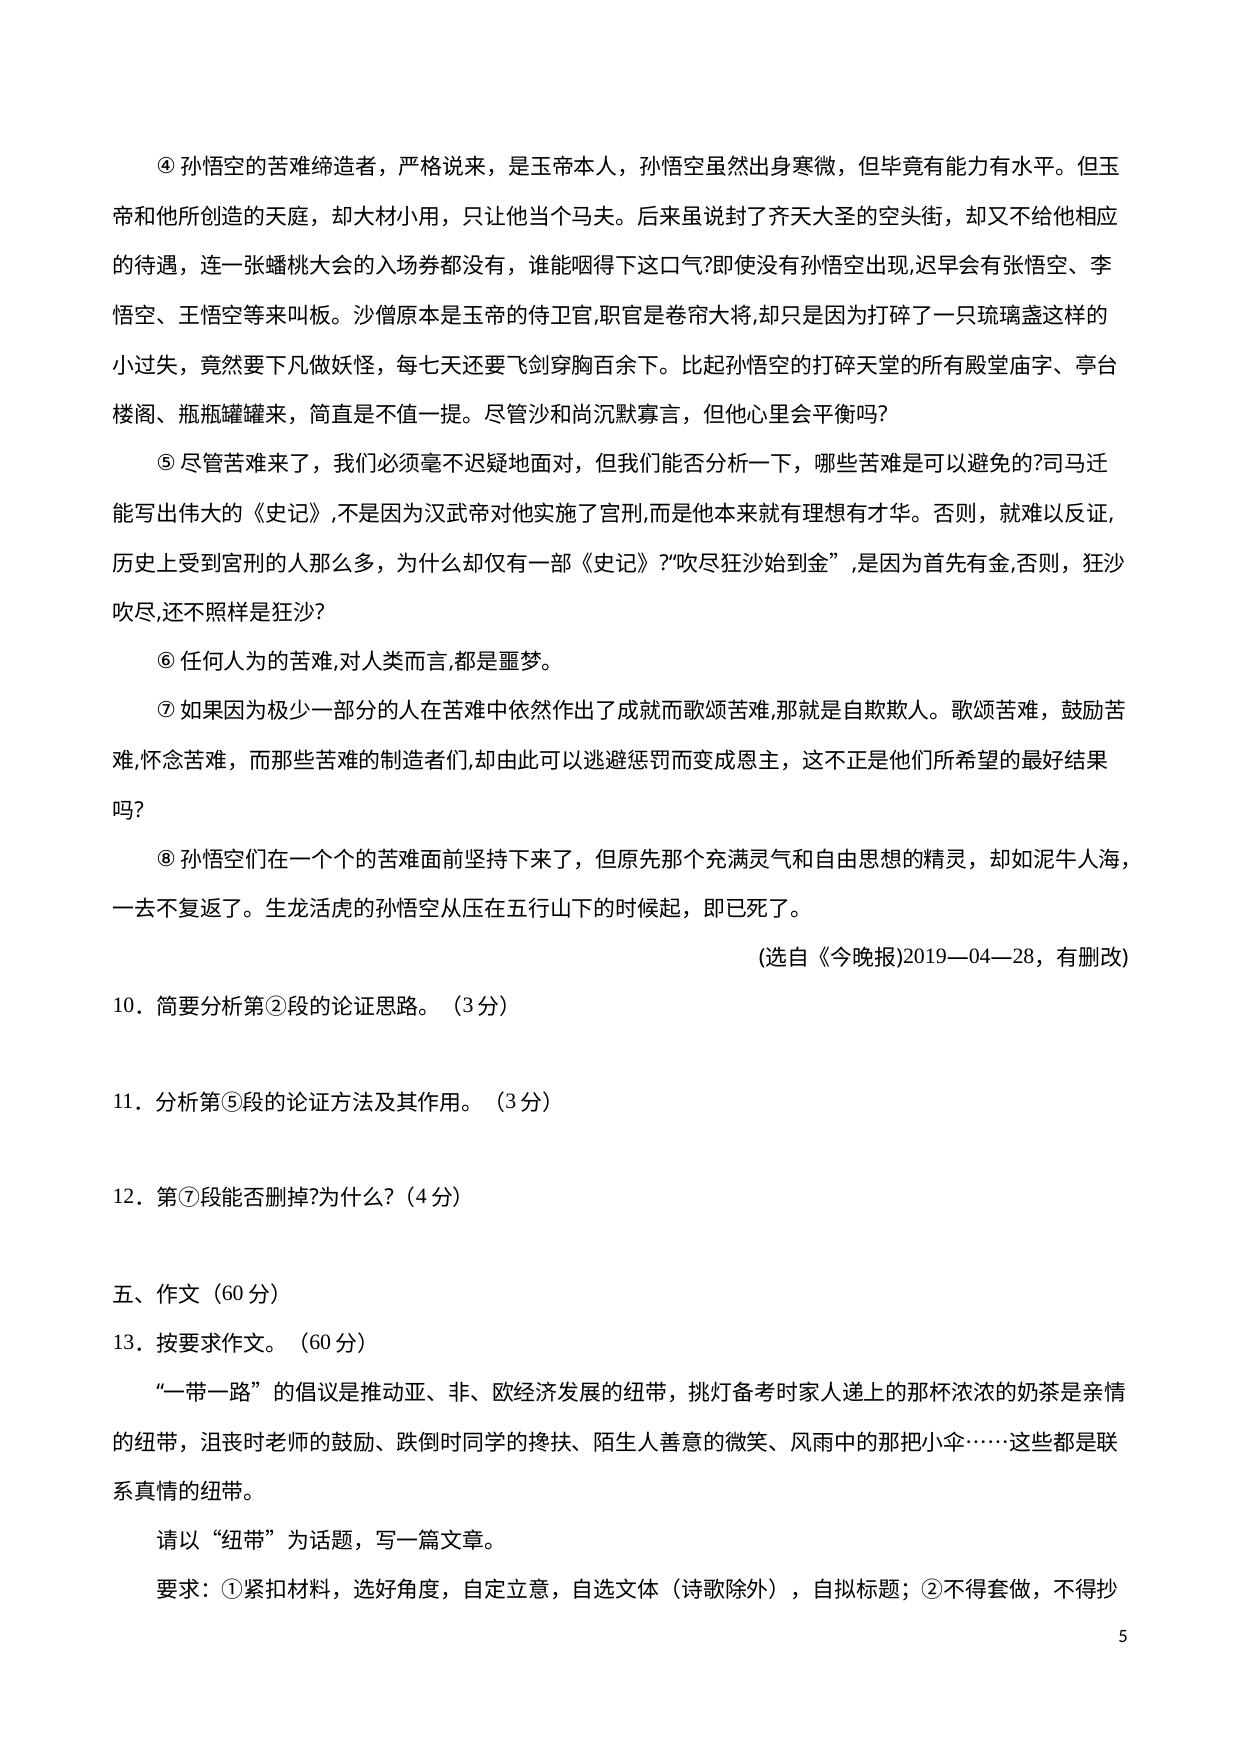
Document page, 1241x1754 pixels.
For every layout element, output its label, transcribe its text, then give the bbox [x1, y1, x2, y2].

text 13．按要求作文。（60分） [112, 1325, 1128, 1358]
text ⑧孙悟空们在一个个的苦难面前坚持下来了，但原先那个充满灵气和自由思想的精灵，却如泥牛人海，一去不复返了。生龙活虎的孙悟空从压在五行山下的时候起，即已死了。 [112, 841, 1128, 924]
text 11．分析第⑤段的论证方法及其作用。（3分） [112, 1084, 1128, 1117]
text ④孙悟空的苦难缔造者，严格说来，是玉帝本人，孙悟空虽然出身寒微，但毕竟有能力有水平。但玉帝和他所创造的天庭，却大材小用，只让他当个马夫。后来虽说封了齐天大圣的空头街，却又不给他相应的待遇，连一张蟠桃大会的入场券都没有，谁能咽得下这口气?即使没有孙悟空出现,迟早会有张悟空、李悟空、王悟空等来叫板。沙僧原本是玉帝的侍卫官,职官是卷帘大将,却只是因为打碎了一只琉璃盏这样的小过失，竟然要下凡做妖怪，每七天还要飞剑穿胸百余下。比起孙悟空的打碎天堂的所有殿堂庙字、亭台楼阁、瓶瓶罐罐来，简直是不值一提。尽管沙和尚沉默寡言，但他心里会平衡吗? [112, 148, 1128, 430]
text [112, 1572, 1128, 1605]
text 请以“纽带”为话题，写一篇文章。 [112, 1523, 1128, 1556]
list 作文（60分） [112, 1276, 1128, 1309]
text 10．简要分析第②段的论证思路。（3分） [112, 988, 1128, 1022]
text ⑥任何人为的苦难,对人类而言,都是噩梦。 [112, 644, 1128, 677]
text 12．第⑦段能否删掉?为什么?（4分） [112, 1179, 1128, 1212]
text “一带一路”的倡议是推动亚、非、欧经济发展的纽带，挑灯备考时家人递上的那杯浓浓的奶茶是亲情的纽带，沮丧时老师的鼓励、跌倒时同学的搀扶、陌生人善意的微笑、风雨中的那把小伞……这些都是联系真情的纽带。 [112, 1374, 1128, 1507]
text ⑦如果因为极少一部分的人在苦难中依然作出了成就而歌颂苦难,那就是自欺欺人。歌颂苦难，鼓励苦难,怀念苦难，而那些苦难的制造者们,却由此可以逃避惩罚而变成恩主，这不正是他们所希望的最好结果吗? [112, 693, 1128, 825]
text ⑤尽管苦难来了，我们必须毫不迟疑地面对，但我们能否分析一下，哪些苦难是可以避免的?司马迁能写出伟大的《史记》,不是因为汉武帝对他实施了宫刑,而是他本来就有理想有才华。否则，就难以反证,历史上受到宮刑的人那么多，为什么却仅有一部《史记》?“吹尽狂沙始到金”,是因为首先有金,否则，狂沙吹尽,还不照样是狂沙? [112, 446, 1128, 628]
text (选自《今晚报)2019—04—28，有删改) [112, 939, 1128, 973]
